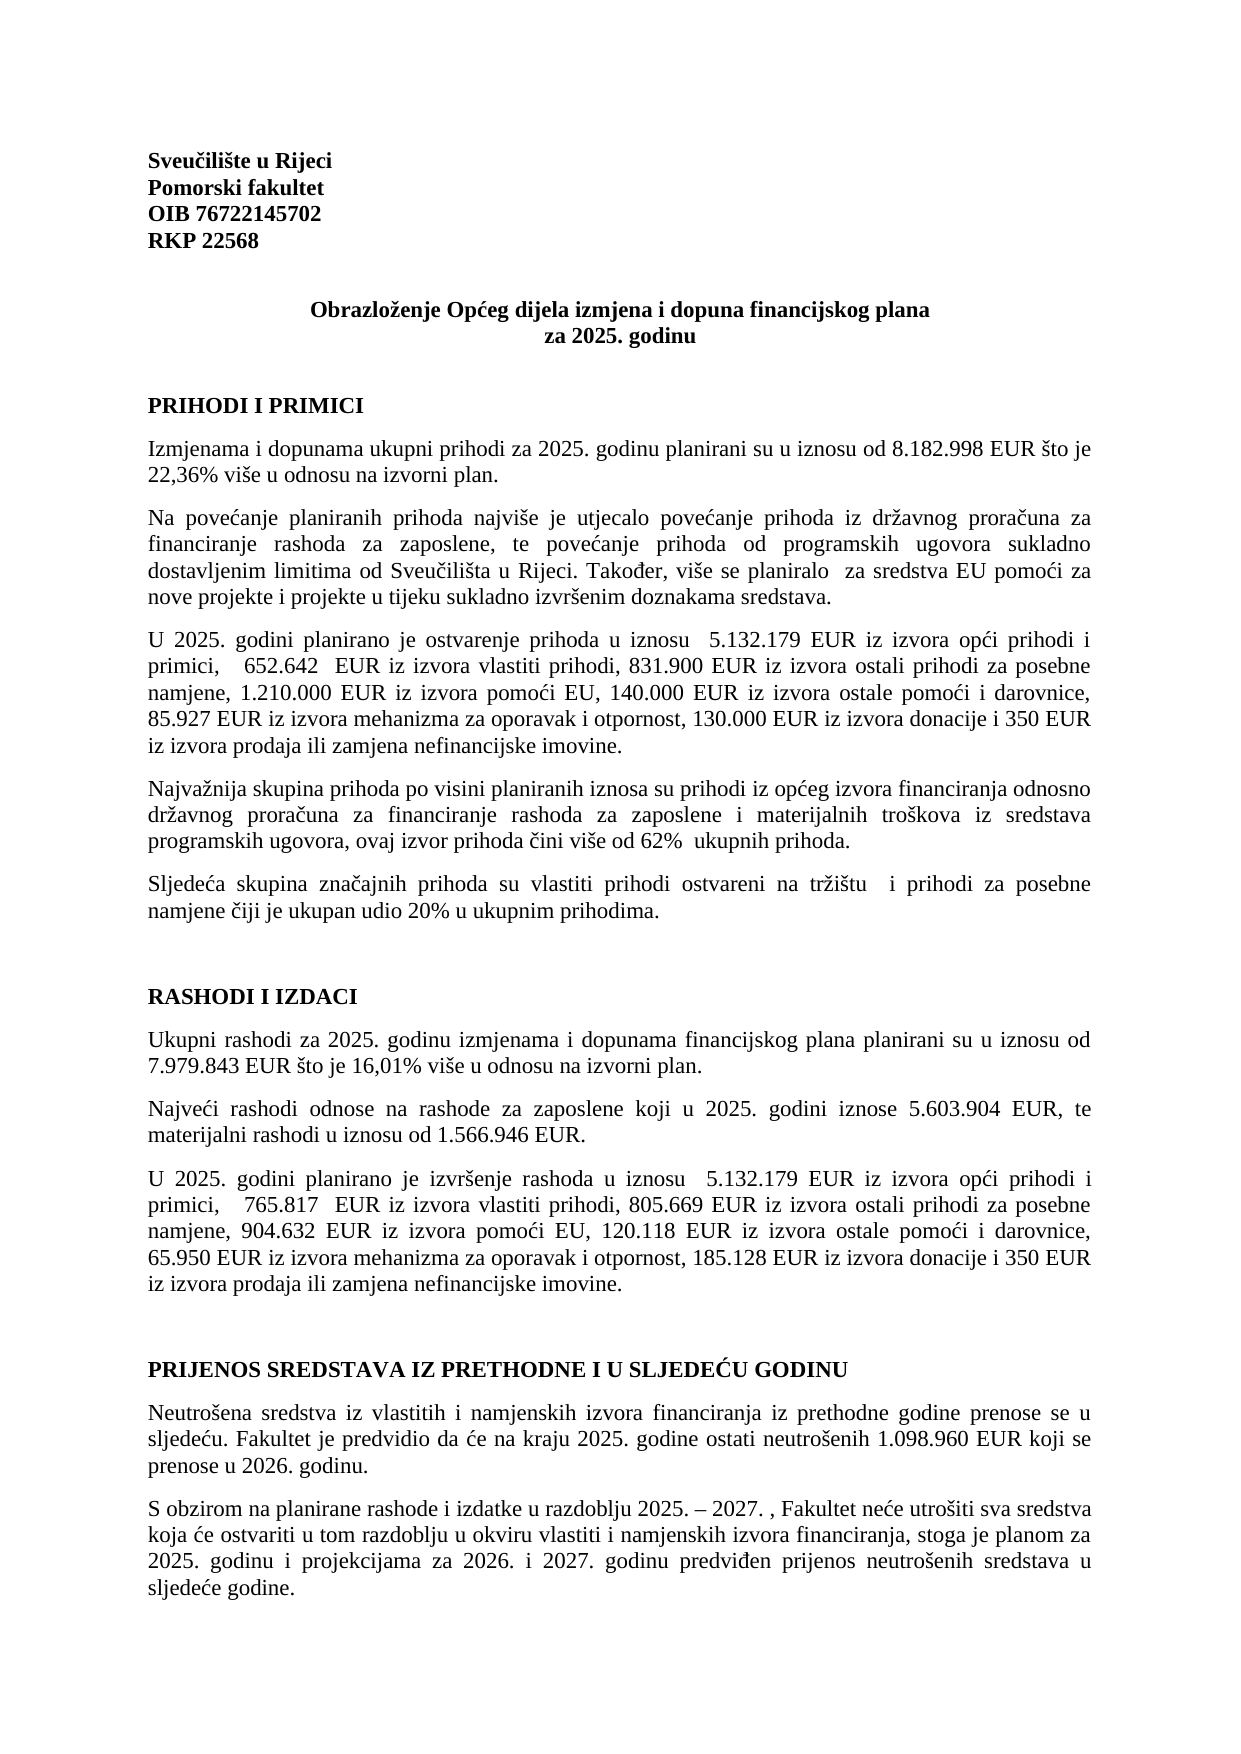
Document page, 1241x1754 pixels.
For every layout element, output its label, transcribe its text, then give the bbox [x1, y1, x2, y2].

text Sljedeća skupina značajnih prihoda su vlastiti prihodi ostvareni na tržištu i prihodi za posebne namjene čiji je ukupan udio 20% u ukupnim prihodima. [148, 870, 1093, 923]
text PRIJENOS SREDSTAVA IZ PRETHODNE I U SLJEDEĆU GODINU [148, 1356, 1093, 1382]
text Na povećanje planiranih prihoda najviše je utjecalo povećanje prihoda iz državnog proračuna za financiranje rashoda za zaposlene, te povećanje prihoda od programskih ugovora sukladno dostavljenim limitima od Sveučilišta u Rijeci. Također, više se planiralo za sredstva EU pomoći za nove projekte i projekte u tijeku sukladno izvršenim doznakama sredstava. [148, 504, 1093, 609]
text S obzirom na planirane rashode i izdatke u razdoblju 2025. – 2027. , Fakultet neće utrošiti sva sredstva koja će ostvariti u tom razdoblju u okviru vlastiti i namjenskih izvora financiranja, stoga je planom za 2025. godinu i projekcijama za 2026. i 2027. godinu predviđen prijenos neutrošenih sredstava u sljedeće godine. [148, 1495, 1093, 1600]
text RKP 22568 [148, 227, 1093, 253]
text RASHODI I IZDACI [148, 983, 1093, 1009]
text U 2025. godini planirano je izvršenje rashoda u iznosu 5.132.179 EUR iz izvora opći prihodi i primici, 765.817 EUR iz izvora vlastiti prihodi, 805.669 EUR iz izvora ostali prihodi za posebne namjene, 904.632 EUR iz izvora pomoći EU, 120.118 EUR iz izvora ostale pomoći i darovnice, 65.950 EUR iz izvora mehanizma za oporavak i otpornost, 185.128 EUR iz izvora donacije i 350 EUR iz izvora prodaja ili zamjena nefinancijske imovine. [148, 1164, 1093, 1296]
text U 2025. godini planirano je ostvarenje prihoda u iznosu 5.132.179 EUR iz izvora opći prihodi i primici, 652.642 EUR iz izvora vlastiti prihodi, 831.900 EUR iz izvora ostali prihodi za posebne namjene, 1.210.000 EUR iz izvora pomoći EU, 140.000 EUR iz izvora ostale pomoći i darovnice, 85.927 EUR iz izvora mehanizma za oporavak i otpornost, 130.000 EUR iz izvora donacije i 350 EUR iz izvora prodaja ili zamjena nefinancijske imovine. [148, 626, 1093, 758]
text Najvažnija skupina prihoda po visini planiranih iznosa su prihodi iz općeg izvora financiranja odnosno državnog proračuna za financiranje rashoda za zaposlene i materijalnih troškova iz sredstava programskih ugovora, ovaj izvor prihoda čini više od 62% ukupnih prihoda. [148, 775, 1093, 854]
text za 2025. godinu [148, 322, 1093, 349]
text Izmjenama i dopunama ukupni prihodi za 2025. godinu planirani su u iznosu od 8.182.998 EUR što je 22,36% više u odnosu na izvorni plan. [148, 435, 1093, 487]
text Neutrošena sredstva iz vlastitih i namjenskih izvora financiranja iz prethodne godine prenose se u sljedeću. Fakultet je predvidio da će na kraju 2025. godine ostati neutrošenih 1.098.960 EUR koji se prenose u 2026. godinu. [148, 1399, 1093, 1478]
text OIB 76722145702 [148, 200, 1093, 227]
text PRIHODI I PRIMICI [148, 392, 1093, 418]
text Pomorski fakultet [148, 174, 1093, 200]
text Najveći rashodi odnose na rashode za zaposlene koji u 2025. godini iznose 5.603.904 EUR, te materijalni rashodi u iznosu od 1.566.946 EUR. [148, 1095, 1093, 1148]
text Obrazloženje Općeg dijela izmjena i dopuna financijskog plana [148, 296, 1093, 322]
text Sveučilište u Rijeci [148, 148, 1093, 174]
text Ukupni rashodi za 2025. godinu izmjenama i dopunama financijskog plana planirani su u iznosu od 7.979.843 EUR što je 16,01% više u odnosu na izvorni plan. [148, 1026, 1093, 1078]
